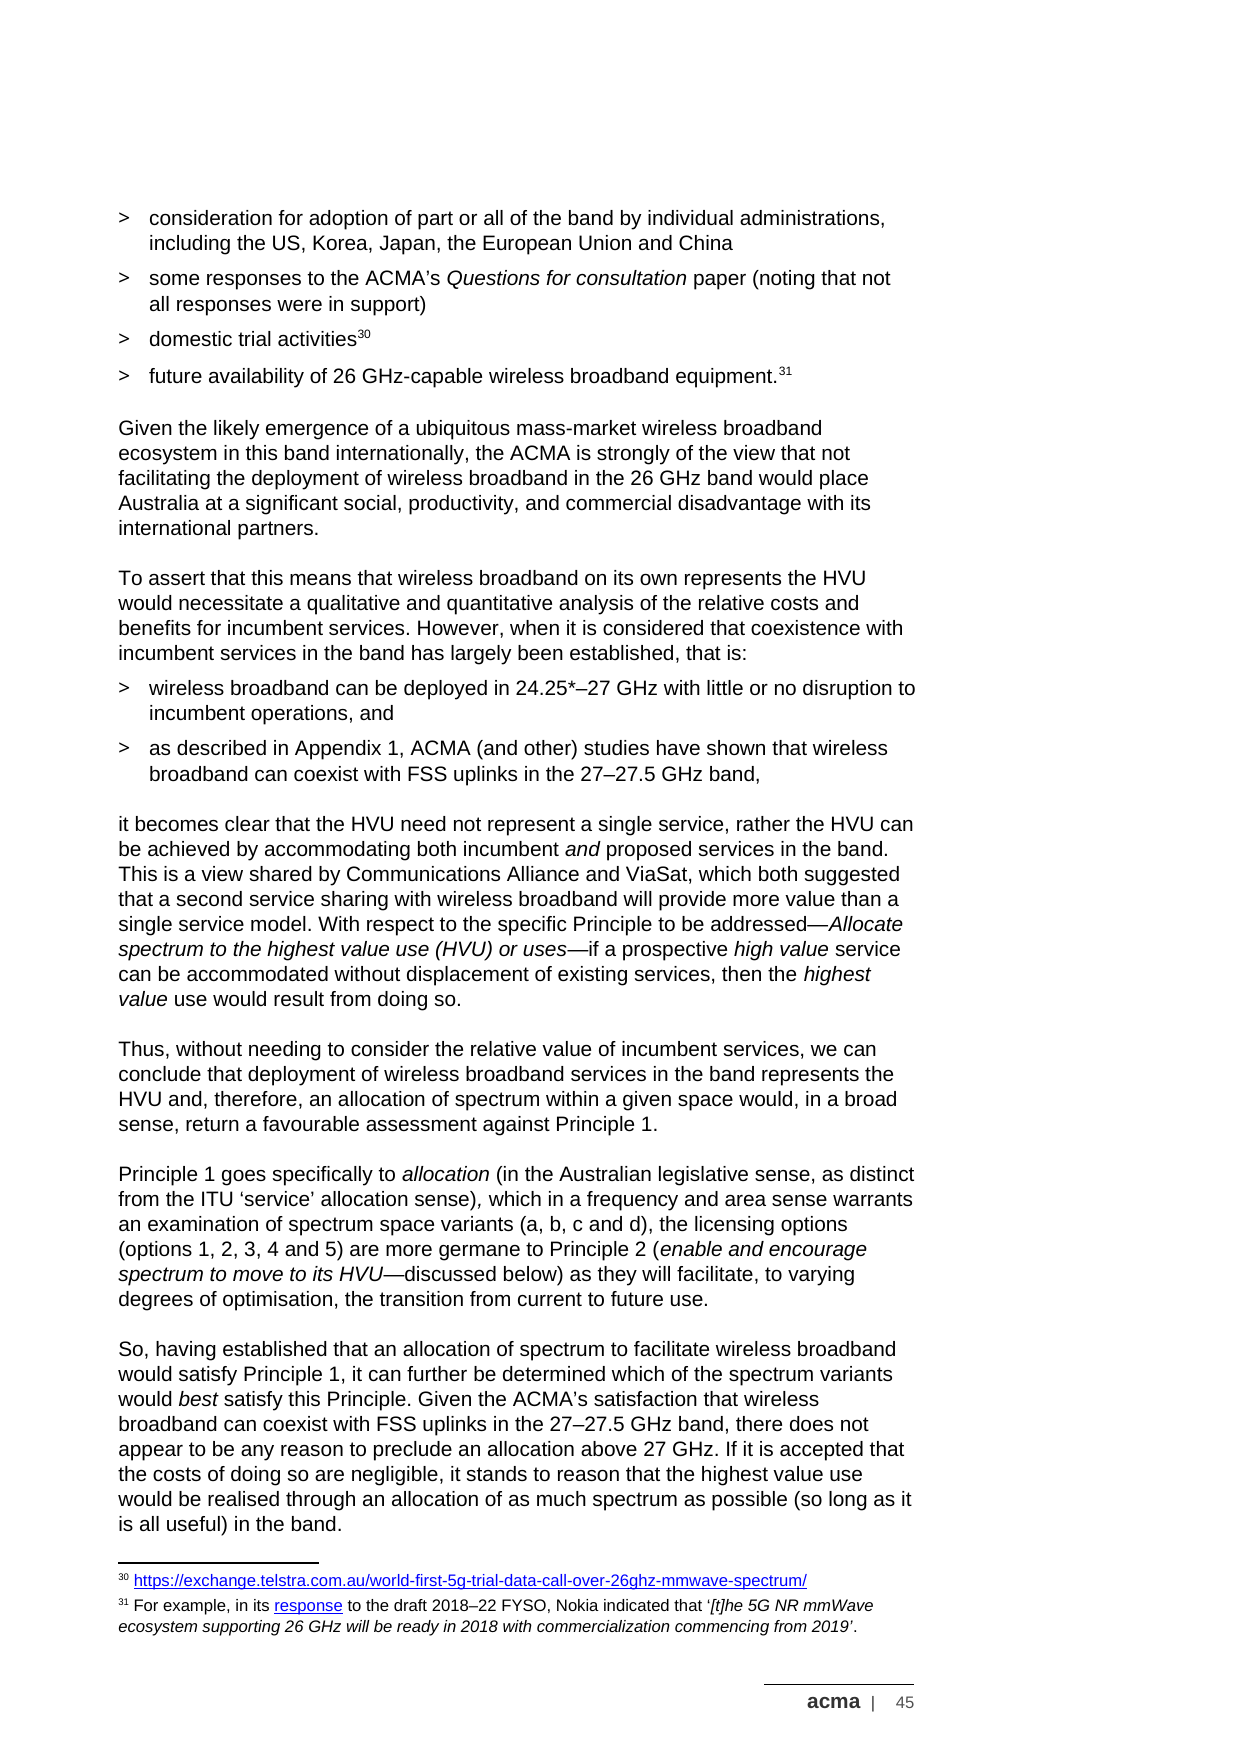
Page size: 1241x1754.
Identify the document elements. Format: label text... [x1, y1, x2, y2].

text Principle 1 goes specifically to allocation (in the Australian legislative sense, as distinct from the ITU ‘service’ allocation sense), which in a frequency and area sense warrants an examination of spectrum space variants (a, b, c and d), the licensing options (options 1, 2, 3, 4 and 5) are more germane to Principle 2 (enable and encourage spectrum to move to its HVU—discussed below) as they will facilitate, to varying degrees of optimisation, the transition from current to future use. [118, 1161, 917, 1311]
text So, having established that an allocation of spectrum to facilitate wireless broadband would satisfy Principle 1, it can further be determined which of the spectrum variants would best satisfy this Principle. Given the ACMA’s satisfaction that wireless broadband can coexist with FSS uplinks in the 27–27.5 GHz band, there does not appear to be any reason to preclude an allocation above 27 GHz. If it is accepted that the costs of doing so are negligible, it stands to reason that the highest value use would be realised through an allocation of as much spectrum as possible (so long as it is all useful) in the band. [118, 1336, 917, 1536]
list wireless broadband can be deployed in 24.25*–27 GHz with little or no disruption to incumbent operations, and [118, 673, 917, 725]
list some responses to the ACMA’s Questions for consultation paper (noting that not all responses were in support) [118, 263, 917, 316]
list domestic trial activities [118, 324, 917, 352]
text To assert that this means that wireless broadband on its own represents the HVU would necessitate a qualitative and quantitative analysis of the relative costs and benefits for incumbent services. However, when it is considered that coexistence with incumbent services in the band has largely been established, that is: [118, 564, 917, 664]
text Thus, without needing to consider the relative value of incumbent services, we can conclude that deployment of wireless broadband services in the band represents the HVU and, therefore, an allocation of spectrum within a given space would, in a broad sense, return a favourable assessment against Principle 1. [118, 1036, 917, 1136]
text Given the likely emergence of a ubiquitous mass-market wireless broadband ecosystem in this band internationally, the ACMA is strongly of the view that not facilitating the deployment of wireless broadband in the 26 GHz band would place Australia at a significant social, productivity, and commercial disadvantage with its international partners. [118, 414, 917, 539]
list consideration for adoption of part or all of the band by individual administrations, including the US, Korea, Japan, the European Union and China [118, 203, 917, 255]
list as described in Appendix 1, ACMA (and other) studies have shown that wireless broadband can coexist with FSS uplinks in the 27–27.5 GHz band, [118, 733, 917, 786]
text it becomes clear that the HVU need not represent a single service, rather the HVU can be achieved by accommodating both incumbent and proposed services in the band. This is a view shared by Communications Alliance and ViaSat, which both suggested that a second service sharing with wireless broadband will provide more value than a single service model. With respect to the specific Principle to be addressed—Allocate spectrum to the highest value use (HVU) or uses—if a prospective high value service can be accommodated without displacement of existing services, then the highest value use would result from doing so. [118, 811, 917, 1011]
list future availability of 26 GHz-capable wireless broadband equipment. [118, 361, 917, 389]
